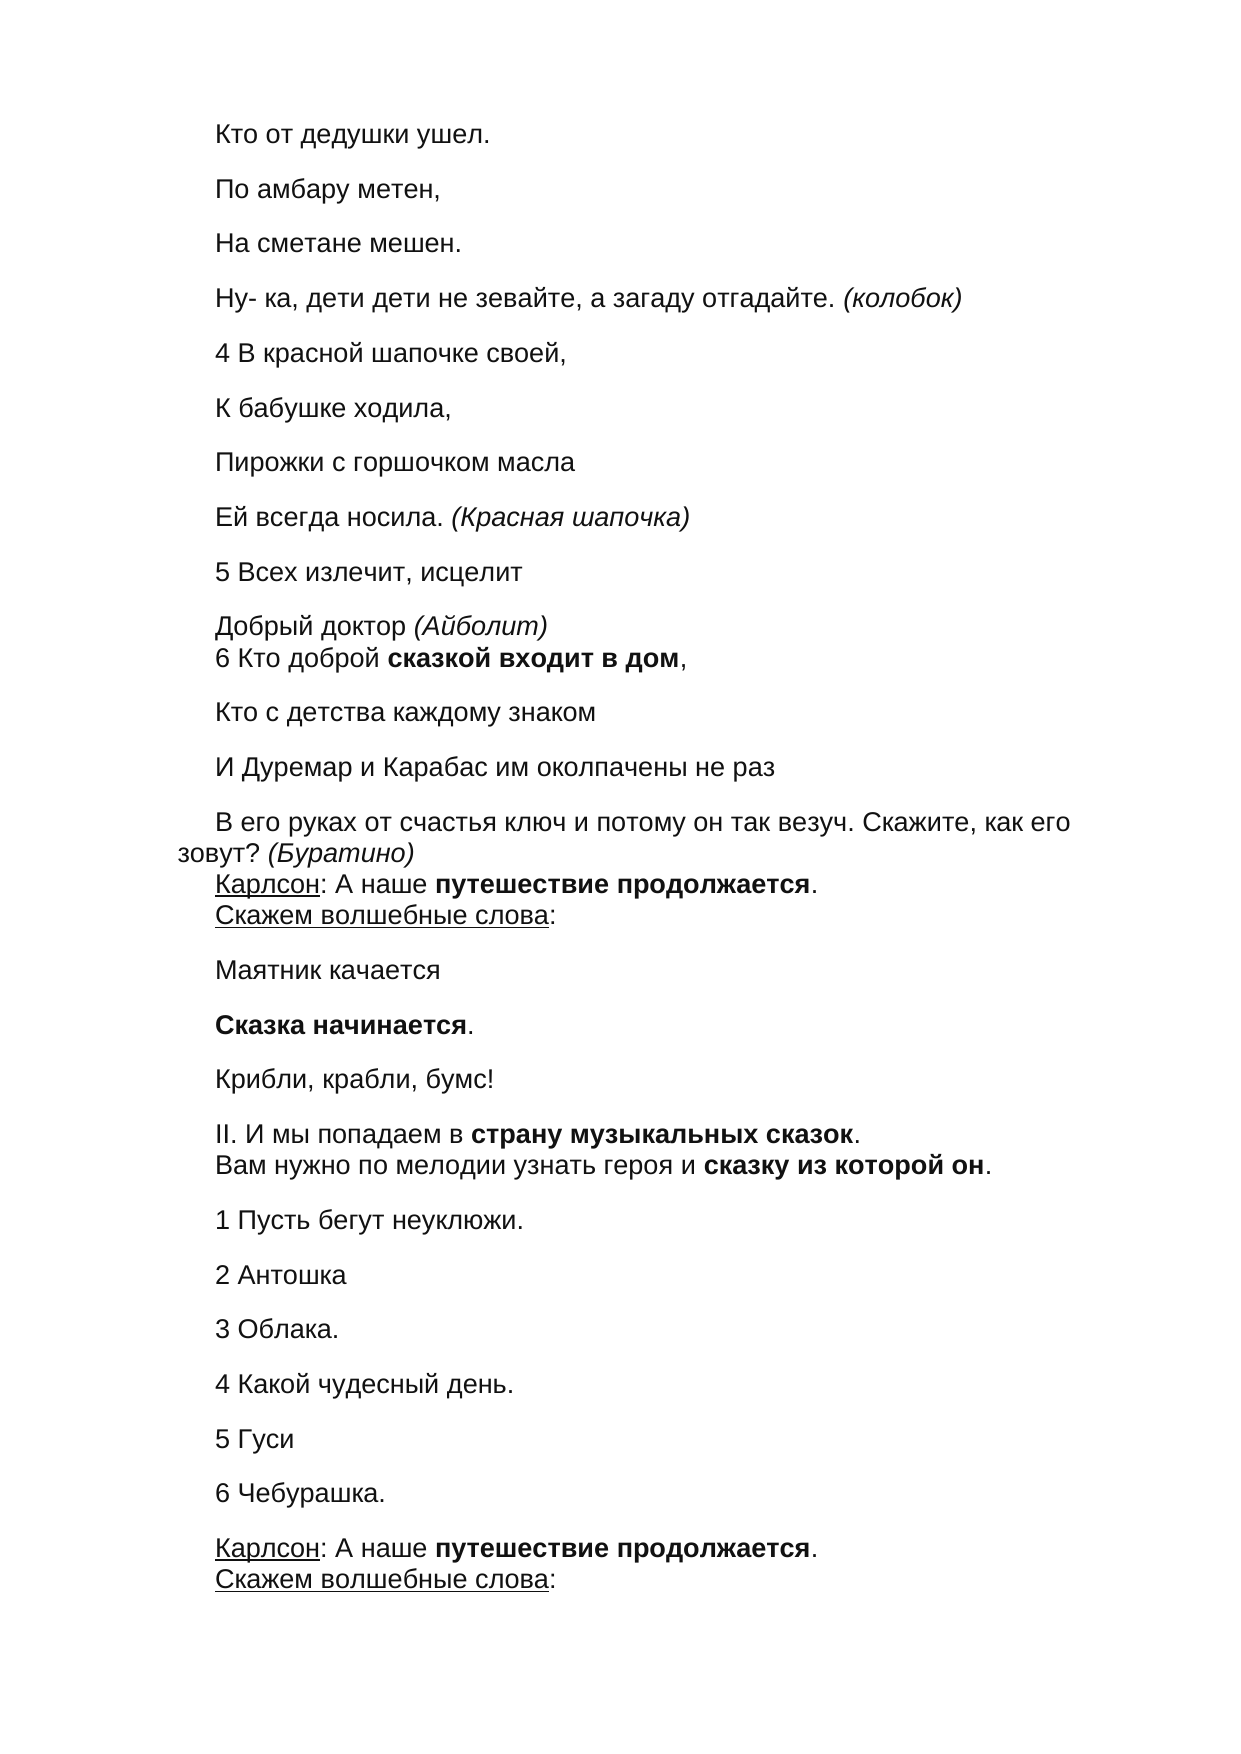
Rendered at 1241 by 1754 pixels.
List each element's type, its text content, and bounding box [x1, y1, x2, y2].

text Кто от дедушки ушел. [177, 118, 1152, 149]
text В его руках от счастья ключ и потому он так везуч. Скажите, как его зовут? (Буратино) [177, 806, 1152, 868]
text Кто с детства каждому знаком [177, 696, 1152, 727]
text 4 В красной шапочке своей, [177, 337, 1152, 368]
text Ну- ка, дети дети не зевайте, а загаду отгадайте. (колобок) [177, 282, 1152, 313]
text 3 Облака. [177, 1313, 1152, 1345]
text Карлсон: А наше путешествие продолжается. [177, 1532, 1152, 1563]
text Скажем волшебные слова: [177, 899, 1152, 931]
text Ей всегда носила. (Красная шапочка) [177, 501, 1152, 532]
text Пирожки с горшочком масла [177, 446, 1152, 477]
text Скажем волшебные слова: [177, 1563, 1152, 1595]
text 5 Гуси [177, 1423, 1152, 1454]
text 6 Чебурашка. [177, 1477, 1152, 1509]
text К бабушке ходила, [177, 392, 1152, 423]
text Карлсон: А наше путешествие продолжается. [177, 868, 1152, 899]
text На сметане мешен. [177, 227, 1152, 259]
text 2 Антошка [177, 1259, 1152, 1290]
text Маятник качается [177, 954, 1152, 985]
text Добрый доктор (Айболит) [177, 610, 1152, 642]
text 5 Всех излечит, исцелит [177, 556, 1152, 587]
text И Дуремар и Карабас им околпачены не раз [177, 751, 1152, 782]
text По амбару метен, [177, 173, 1152, 204]
text Сказка начинается. [177, 1009, 1152, 1040]
text 4 Какой чудесный день. [177, 1368, 1152, 1399]
text Вам нужно по мелодии узнать героя и сказку из которой он. [177, 1149, 1152, 1181]
text II. И мы попадаем в страну музыкальных сказок. [177, 1118, 1152, 1149]
text Крибли, крабли, бумс! [177, 1063, 1152, 1095]
text 6 Кто доброй сказкой входит в дом, [177, 642, 1152, 673]
text 1 Пусть бегут неуклюжи. [177, 1204, 1152, 1235]
